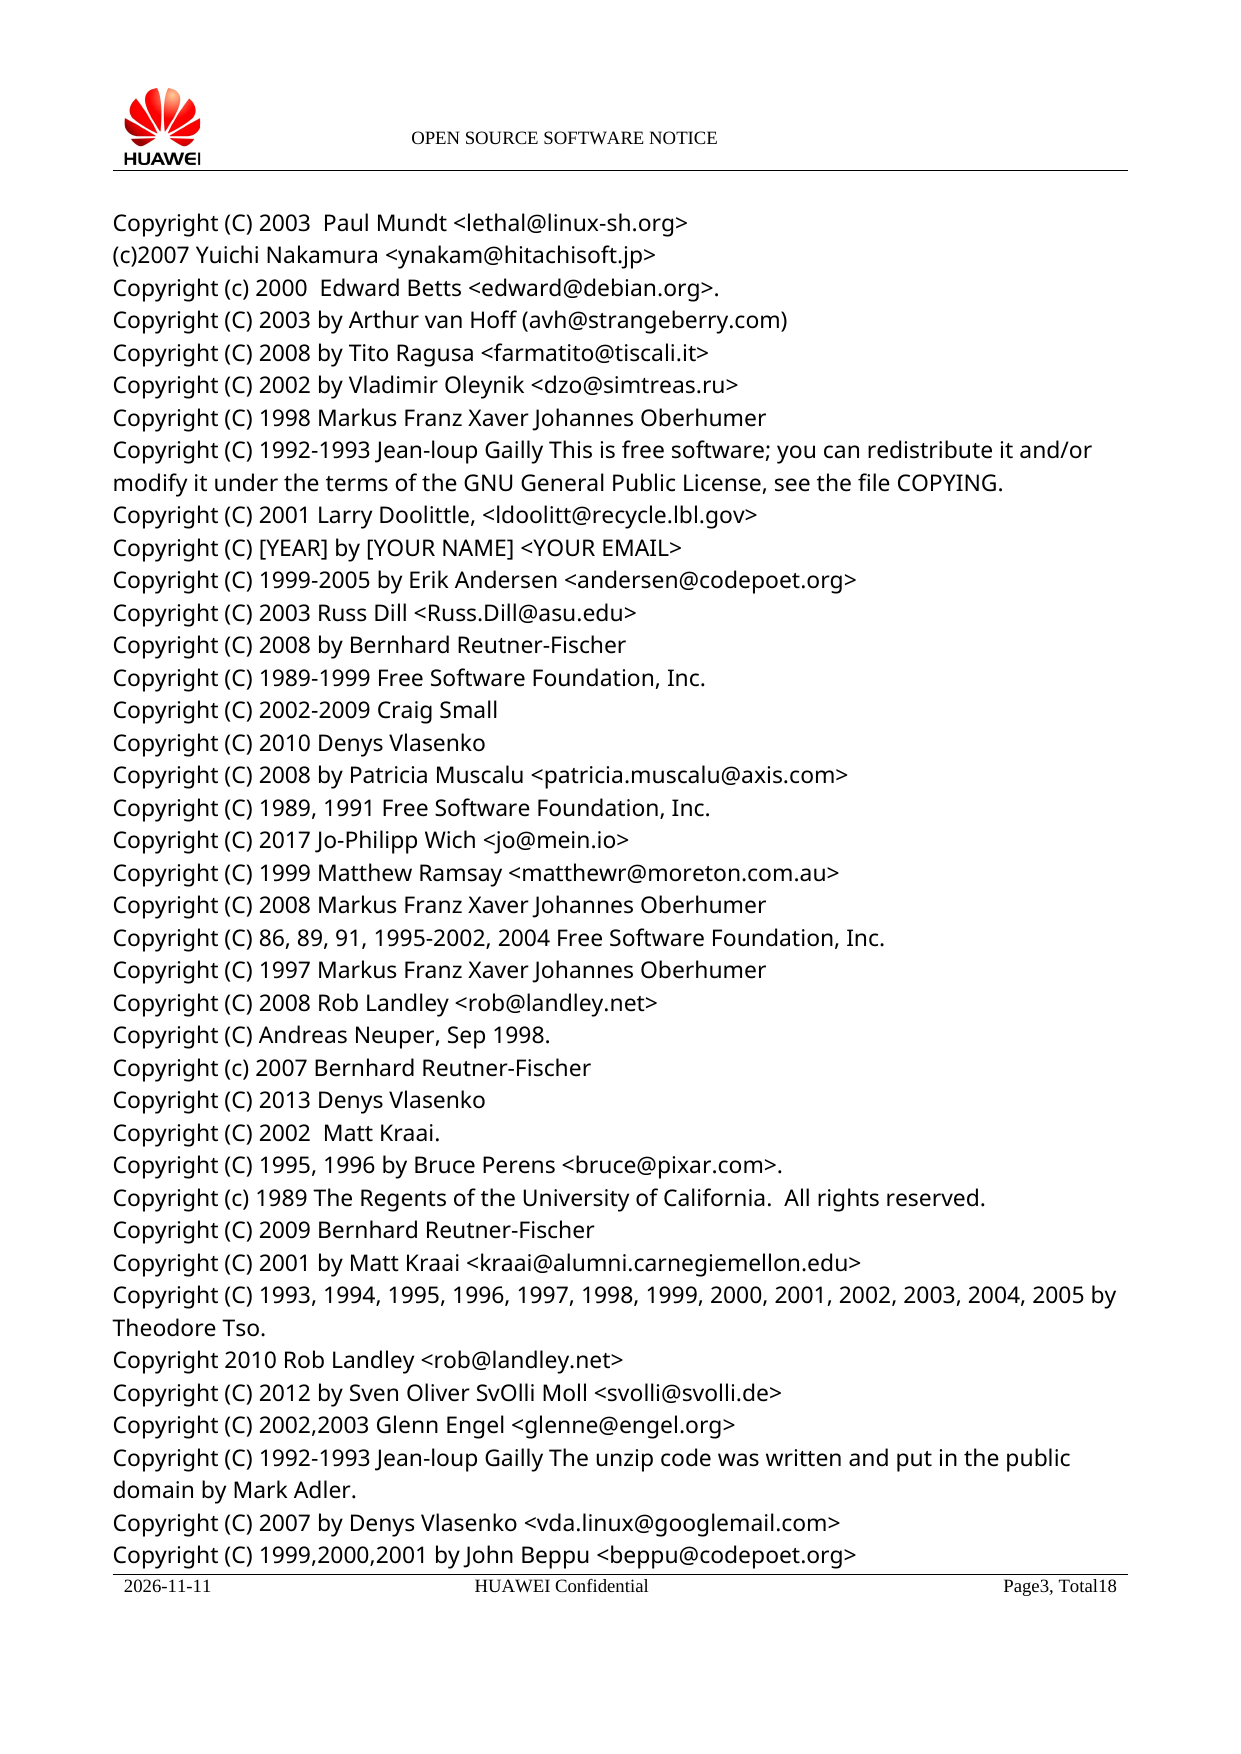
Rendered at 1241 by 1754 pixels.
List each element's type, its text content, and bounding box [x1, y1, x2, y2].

picture [124, 88, 201, 165]
